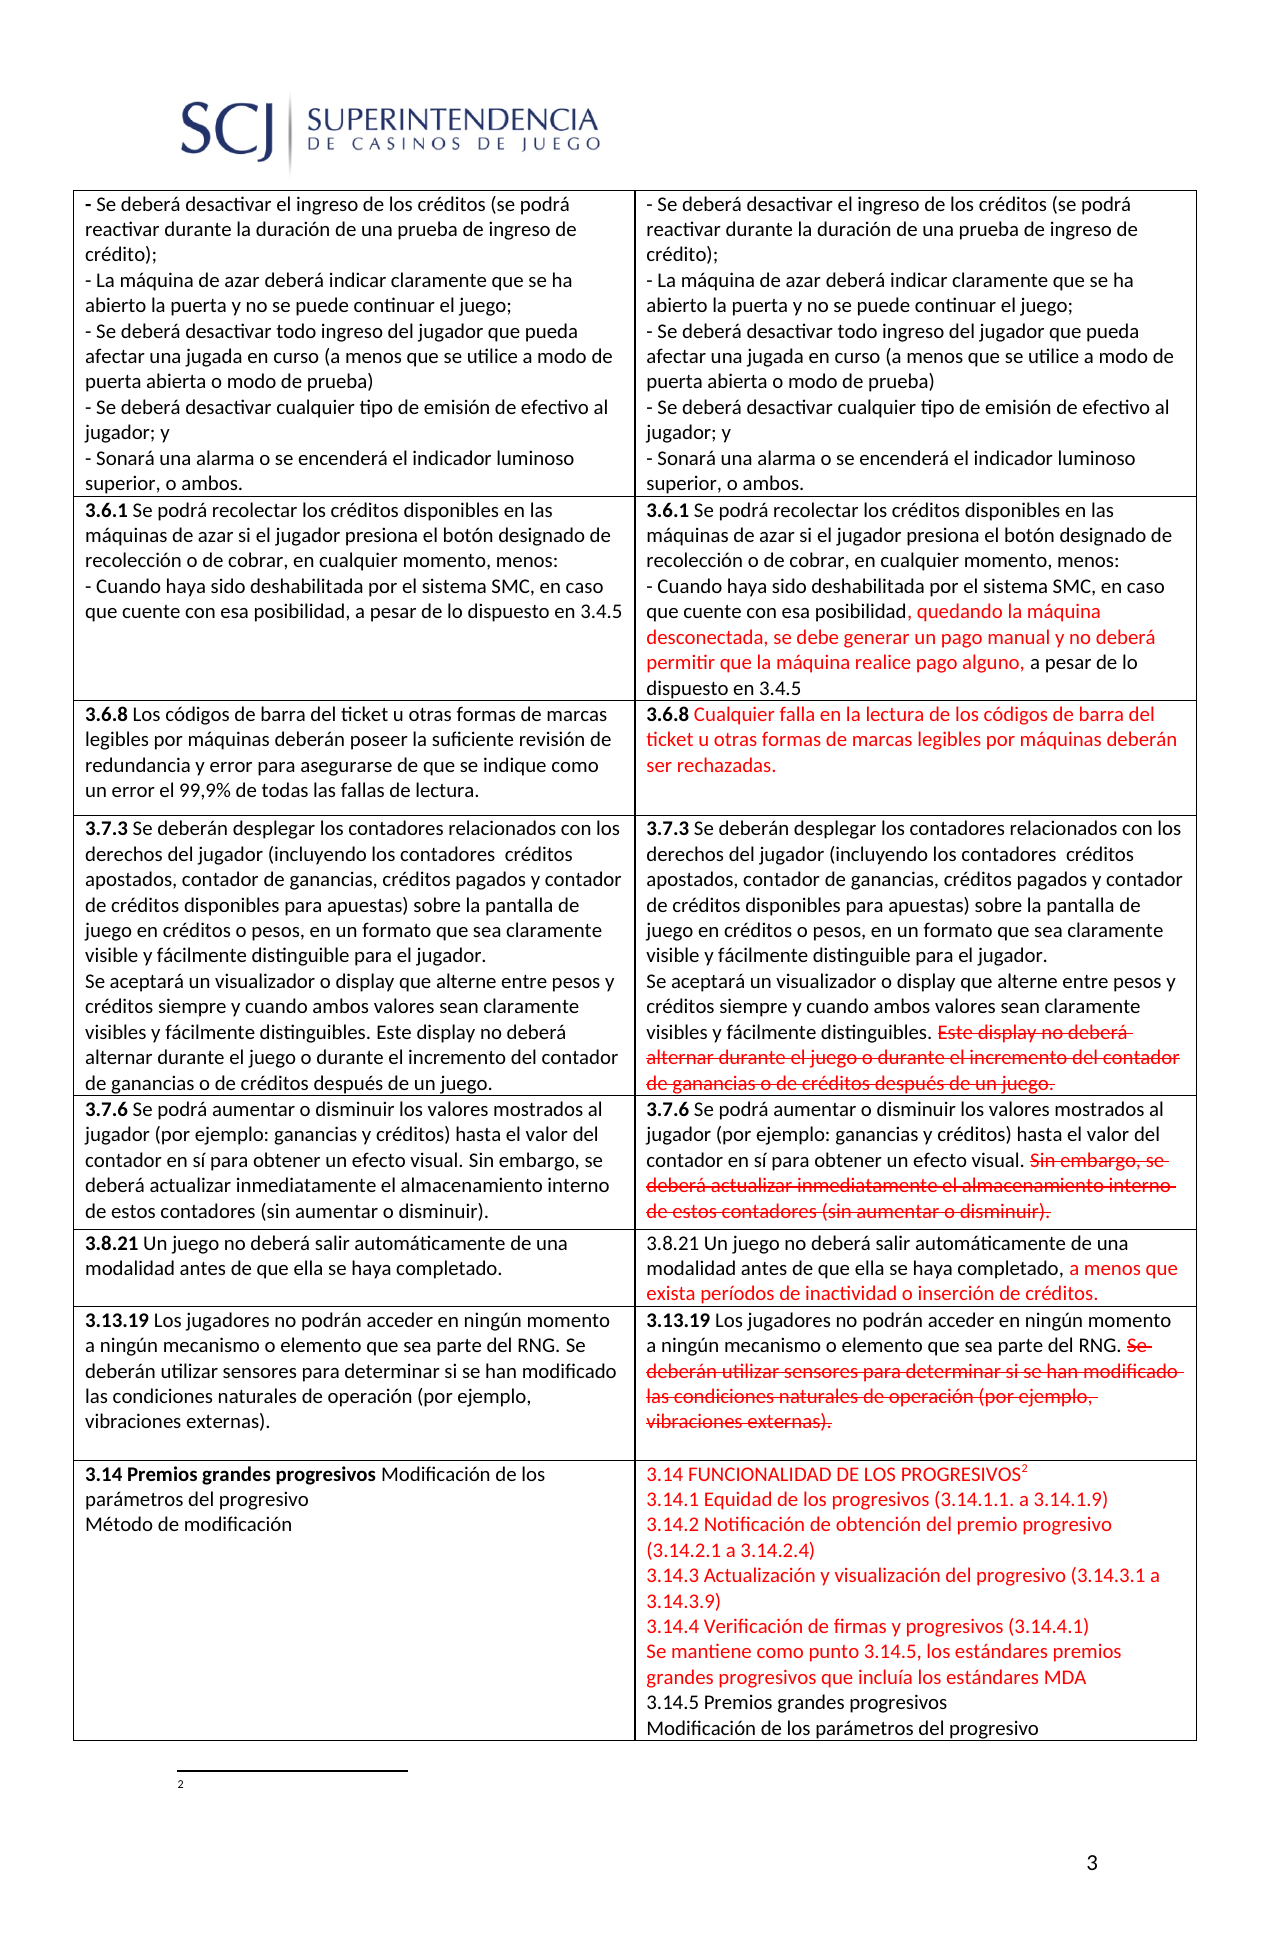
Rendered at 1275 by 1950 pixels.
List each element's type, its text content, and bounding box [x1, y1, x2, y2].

table_cell 3.14 Premios grandes progresivos Modificación de los parámetros del progresivo Método de modificación [74, 1461, 634, 1740]
table_cell 3.13.19 Los jugadores no podrán acceder en ningún momento a ningún mecanismo o elemento que sea parte del RNG. Se deberán utilizar sensores para determinar si se han modificado las condiciones naturales de operación (por ejemplo, vibraciones externas). [74, 1307, 634, 1460]
table_cell 3.8.21 Un juego no deberá salir automáticamente de una modalidad antes de que ella se haya completado, a menos que exista períodos de inactividad o inserción de créditos. [636, 1230, 1196, 1306]
table_cell 3.7.3 Se deberán desplegar los contadores relacionados con los derechos del jugador (incluyendo los contadores créditos apostados, contador de ganancias, créditos pagados y contador de créditos disponibles para apuestas) sobre la pantalla de juego en créditos o pesos, en un formato que sea claramente visible y fácilmente distinguible para el jugador. Se aceptará un visualizador o display que alterne entre pesos y créditos siempre y cuando ambos valores sean claramente visibles y fácilmente distinguibles. Este display no deberá alternar durante el juego o durante el incremento del contador de ganancias o de créditos después de un juego. [636, 816, 1196, 1095]
table_cell 3.7.3 Se deberán desplegar los contadores relacionados con los derechos del jugador (incluyendo los contadores créditos apostados, contador de ganancias, créditos pagados y contador de créditos disponibles para apuestas) sobre la pantalla de juego en créditos o pesos, en un formato que sea claramente visible y fácilmente distinguible para el jugador. Se aceptará un visualizador o display que alterne entre pesos y créditos siempre y cuando ambos valores sean claramente visibles y fácilmente distinguibles. Este display no deberá alternar durante el juego o durante el incremento del contador de ganancias o de créditos después de un juego. [74, 816, 634, 1095]
table_cell 3.7.6 Se podrá aumentar o disminuir los valores mostrados al jugador (por ejemplo: ganancias y créditos) hasta el valor del contador en sí para obtener un efecto visual. Sin embargo, se deberá actualizar inmediatamente el almacenamiento interno de estos contadores (sin aumentar o disminuir). [636, 1096, 1196, 1229]
table_cell 3.6.1 Se podrá recolectar los créditos disponibles en las máquinas de azar si el jugador presiona el botón designado de recolección o de cobrar, en cualquier momento, menos: - Cuando haya sido deshabilitada por el sistema SMC, en caso que cuente con esa posibilidad, a pesar de lo dispuesto en 3.4.5 [74, 497, 634, 700]
picture [177, 73, 602, 190]
table_cell 3.6.8 Los códigos de barra del ticket u otras formas de marcas legibles por máquinas deberán poseer la suficiente revisión de redundancia y error para asegurarse de que se indique como un error el 99,9% de todas las fallas de lectura. [74, 701, 634, 814]
table_cell 3.6.1 Se podrá recolectar los créditos disponibles en las máquinas de azar si el jugador presiona el botón designado de recolección o de cobrar, en cualquier momento, menos: - Cuando haya sido deshabilitada por el sistema SMC, en caso que cuente con esa posibilidad, quedando la máquina desconectada, se debe generar un pago manual y no deberá permitir que la máquina realice pago alguno, a pesar de lo dispuesto en 3.4.5 [636, 497, 1196, 700]
table_cell 3.7.6 Se podrá aumentar o disminuir los valores mostrados al jugador (por ejemplo: ganancias y créditos) hasta el valor del contador en sí para obtener un efecto visual. Sin embargo, se deberá actualizar inmediatamente el almacenamiento interno de estos contadores (sin aumentar o disminuir). [74, 1096, 634, 1229]
table_cell 3.6.8 Cualquier falla en la lectura de los códigos de barra del ticket u otras formas de marcas legibles por máquinas deberán ser rechazadas. [636, 701, 1196, 814]
table_cell 3.13.19 Los jugadores no podrán acceder en ningún momento a ningún mecanismo o elemento que sea parte del RNG. Se deberán utilizar sensores para determinar si se han modificado las condiciones naturales de operación (por ejemplo, vibraciones externas). [636, 1307, 1196, 1460]
table_cell 3.8.21 Un juego no deberá salir automáticamente de una modalidad antes de que ella se haya completado. [74, 1230, 634, 1306]
